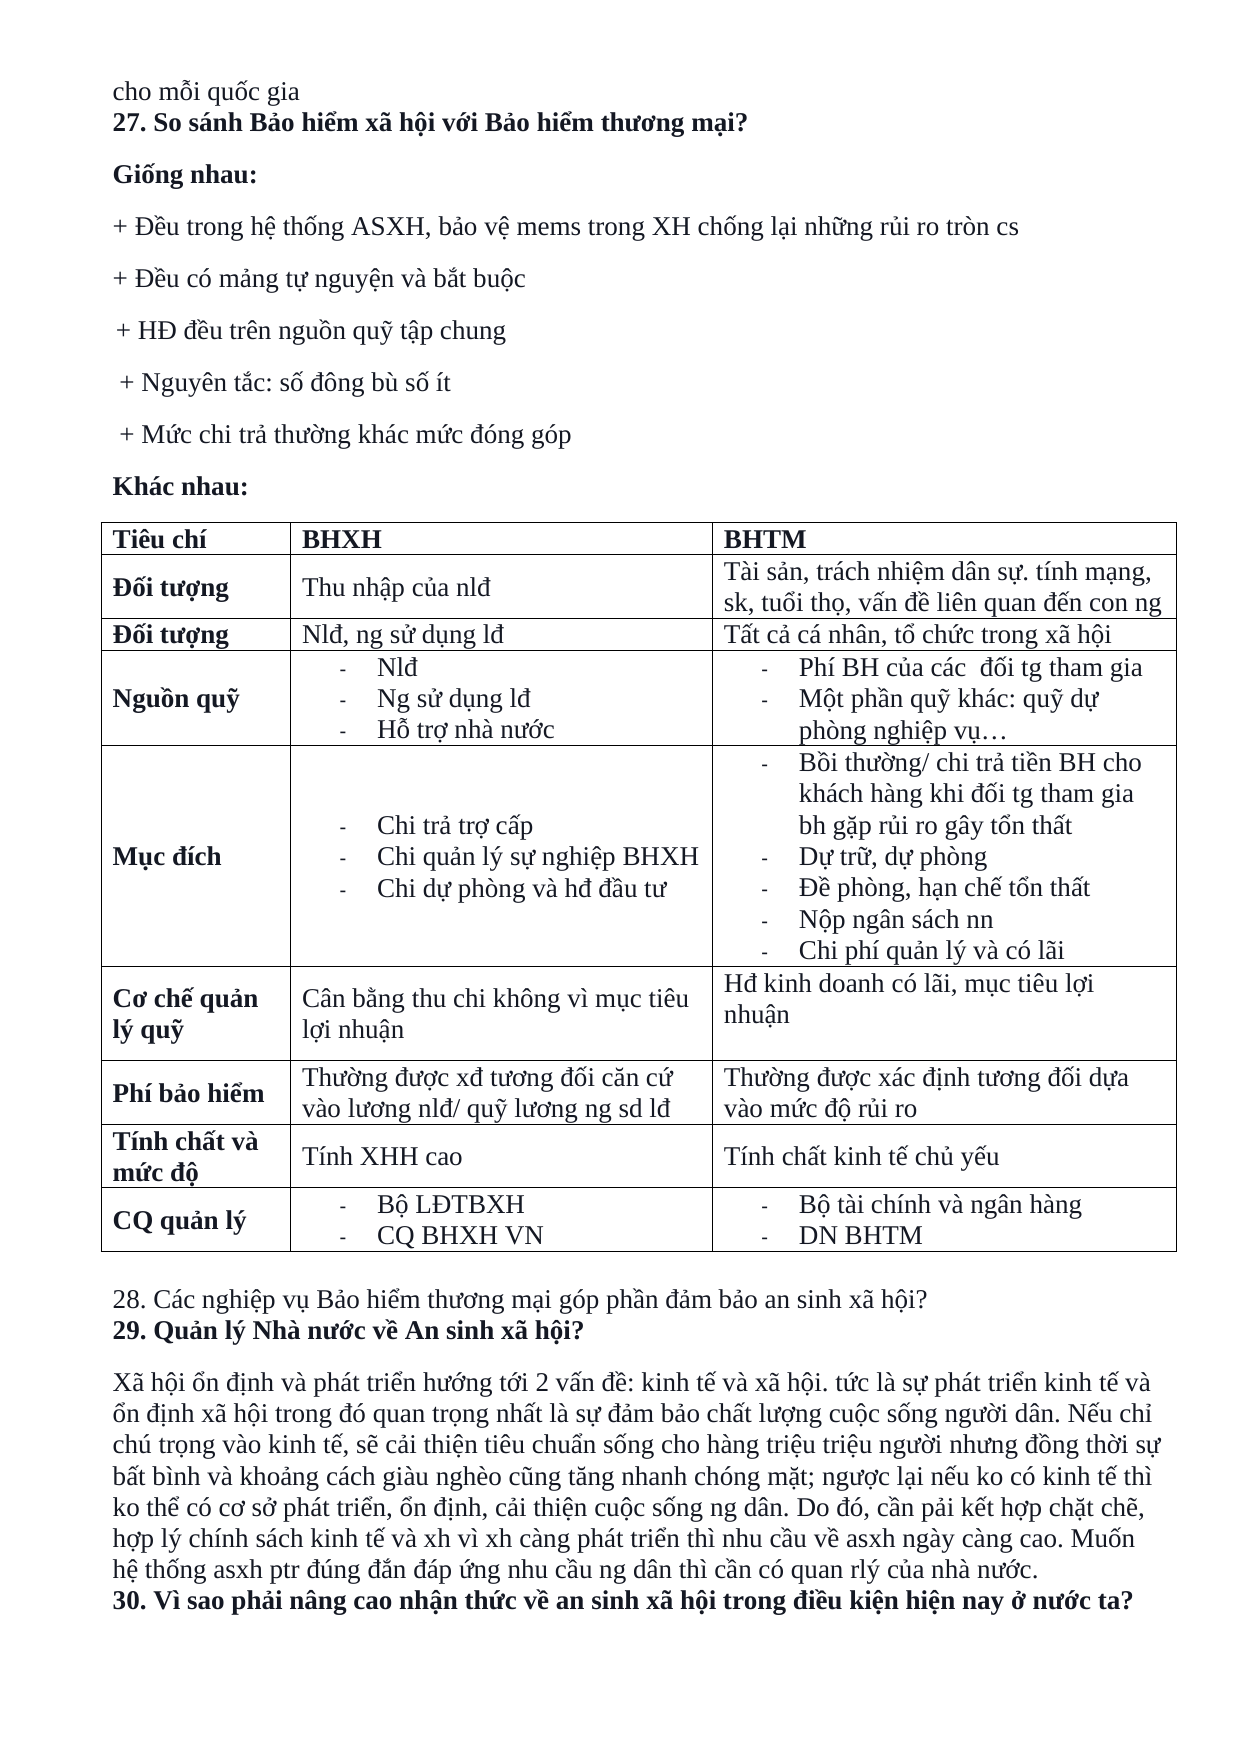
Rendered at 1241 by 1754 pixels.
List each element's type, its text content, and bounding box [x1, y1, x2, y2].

table_cell Tính XHH cao [291, 1125, 712, 1187]
table_header BHTM [713, 523, 1176, 554]
text + Đều trong hệ thống ASXH, bảo vệ mems trong XH chống lại những rủi ro tròn cs [112, 210, 1165, 241]
text + Đều có mảng tự nguyện và bắt buộc [112, 262, 1165, 293]
table_cell Bộ LĐTBXH CQ BHXH VN [291, 1188, 712, 1251]
table_cell Nlđ, ng sử dụng lđ [291, 619, 712, 650]
table_cell Thường được xđ tương đối căn cứ vào lương nlđ/ quỹ lương ng sd lđ [291, 1061, 712, 1123]
table_cell Tài sản, trách nhiệm dân sự. tính mạng, sk, tuổi thọ, vấn đề liên quan đến con ng [713, 555, 1176, 617]
table_cell Tính chất kinh tế chủ yếu [713, 1125, 1176, 1187]
table_cell Phí BH của các đối tg tham gia Một phần quỹ khác: quỹ dự phòng nghiệp vụ… [713, 651, 1176, 745]
text 28. Các nghiệp vụ Bảo hiểm thương mại góp phần đảm bảo an sinh xã hội? 29. Quản lý Nhà nước về An sinh xã hội? [112, 1252, 1165, 1345]
table_cell Mục đích [102, 746, 290, 966]
table_cell Đối tượng [102, 619, 290, 650]
table_cell Hđ kinh doanh có lãi, mục tiêu lợi nhuận [713, 967, 1176, 1060]
text Giống nhau: [112, 158, 1165, 189]
table_cell Nlđ Ng sử dụng lđ Hỗ trợ nhà nước [291, 651, 712, 745]
table_cell Phí bảo hiểm [102, 1061, 290, 1123]
table_cell CQ quản lý [102, 1188, 290, 1251]
table_header BHXH [291, 523, 712, 554]
table_cell Chi trả trợ cấp Chi quản lý sự nghiệp BHXH Chi dự phòng và hđ đầu tư [291, 746, 712, 966]
table_cell Thu nhập của nlđ [291, 555, 712, 617]
table_cell Bồi thường/ chi trả tiền BH cho khách hàng khi đối tg tham gia bh gặp rủi ro gây tổn thất Dự trữ, dự phòng Đề phòng, hạn chế tổn thất Nộp ngân sách nn Chi phí quản lý và có lãi [713, 746, 1176, 966]
table_cell Thường được xác định tương đối dựa vào mức độ rủi ro [713, 1061, 1176, 1123]
table_cell Đối tượng [102, 555, 290, 617]
text Khác nhau: [112, 470, 1165, 501]
table_cell Cơ chế quản lý quỹ [102, 967, 290, 1060]
text + HĐ đều trên nguồn quỹ tập chung [75, 314, 1165, 345]
table_cell Bộ tài chính và ngân hàng DN BHTM [713, 1188, 1176, 1251]
table_cell Tính chất và mức độ [102, 1125, 290, 1187]
text Xã hội ổn định và phát triển hướng tới 2 vấn đề: kinh tế và xã hội. tức là sự phát triển kinh tế và ổn định xã hội trong đó quan trọng nhất là sự đảm bảo chất lượng cuộc sống người dân. Nếu chỉ chú trọng vào kinh tế, sẽ cải thiện tiêu chuẩn sống cho hàng triệu triệu người nhưng đồng thời sự bất bình và khoảng cách giàu nghèo cũng tăng nhanh chóng mặt; ngược lại nếu ko có kinh tế thì ko thể có cơ sở phát triển, ổn định, cải thiện cuộc sống ng dân. Do đó, cần pải kết hợp chặt chẽ, hợp lý chính sách kinh tế và xh vì xh càng phát triển thì nhu cầu về asxh ngày càng cao. Muốn hệ thống asxh ptr đúng đắn đáp ứng nhu cầu ng dân thì cần có quan rlý của nhà nước. 30. Vì sao phải nâng cao nhận thức về an sinh xã hội trong điều kiện hiện nay ở nước ta? [112, 1366, 1165, 1615]
text + Mức chi trả thường khác mức đóng góp [112, 418, 1165, 449]
table_cell Tất cả cá nhân, tổ chức trong xã hội [713, 619, 1176, 650]
text + Nguyên tắc: số đông bù số ít [112, 366, 1165, 397]
table_cell Nguồn quỹ [102, 651, 290, 745]
table_cell Cân bằng thu chi không vì mục tiêu lợi nhuận [291, 967, 712, 1060]
table_header Tiêu chí [102, 523, 290, 554]
